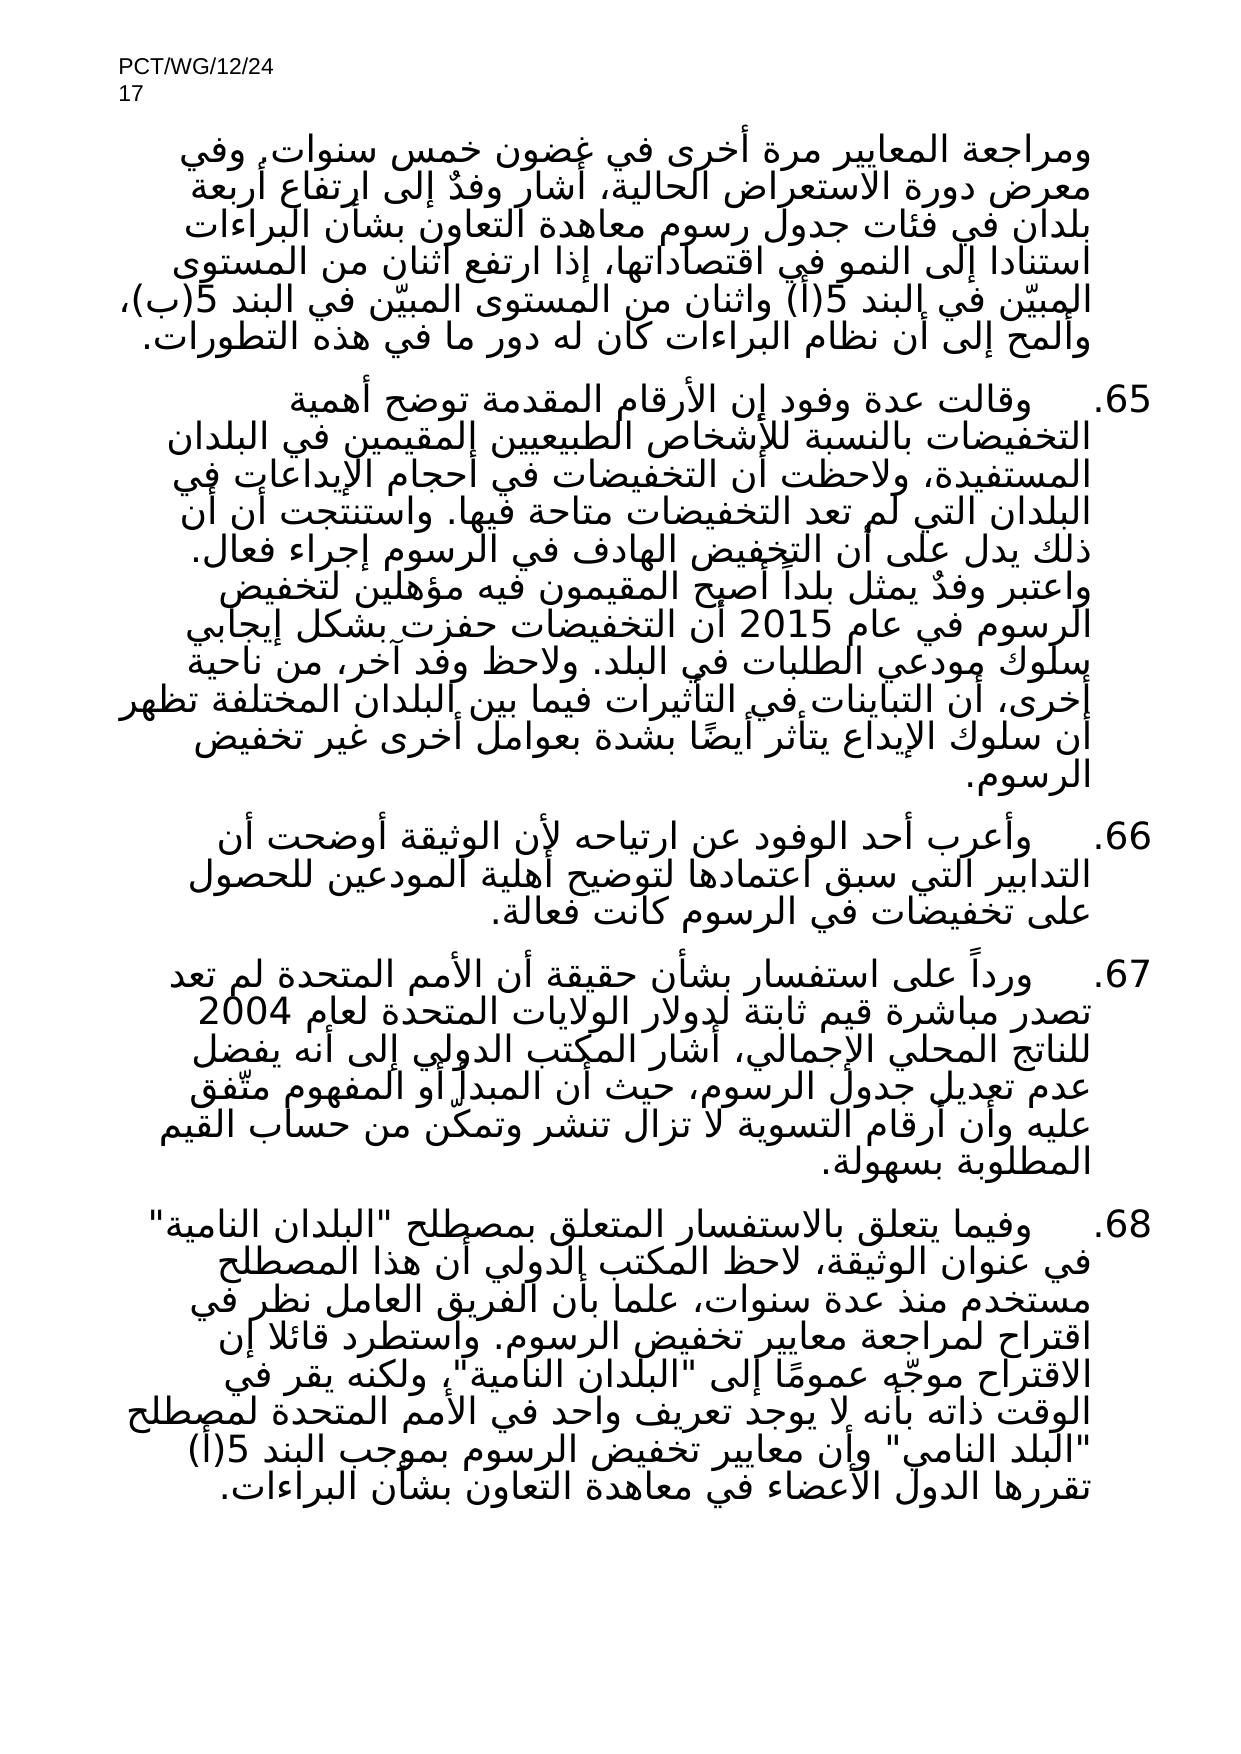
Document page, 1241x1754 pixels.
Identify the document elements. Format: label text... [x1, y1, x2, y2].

text وأعرب أحد الوفود عن ارتياحه لأن الوثيقة أوضحت أن التدابير التي سبق اعتمادها لتوضيح أهلية المودعين للحصول على تخفيضات في الرسوم كانت فعالة. [118, 820, 1092, 932]
text ورداً على استفسار بشأن حقيقة أن الأمم المتحدة لم تعد تصدر مباشرة قيم ثابتة لدولار الولايات المتحدة لعام 2004 للناتج المحلي الإجمالي، أشار المكتب الدولي إلى أنه يفضل عدم تعديل جدول الرسوم، حيث أن المبدأ أو المفهوم متّفق عليه وأن أرقام التسوية لا تزال تنشر وتمكّن من حساب القيم المطلوبة بسهولة. [118, 957, 1092, 1182]
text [118, 132, 1092, 357]
text وفيما يتعلق بالاستفسار المتعلق بمصطلح "البلدان النامية" في عنوان الوثيقة، لاحظ المكتب الدولي أن هذا المصطلح مستخدم منذ عدة سنوات، علما بأن الفريق العامل نظر في اقتراح لمراجعة معايير تخفيض الرسوم. واستطرد قائلا إن الاقتراح موجّه عمومًا إلى "البلدان النامية"، ولكنه يقر في الوقت ذاته بأنه لا يوجد تعريف واحد في الأمم المتحدة لمصطلح "البلد النامي" وأن معايير تخفيض الرسوم بموجب البند 5(أ) تقررها الدول الأعضاء في معاهدة التعاون بشأن البراءات. [118, 1207, 1092, 1507]
text وقالت عدة وفود إن الأرقام المقدمة توضح أهمية التخفيضات بالنسبة للأشخاص الطبيعيين المقيمين في البلدان المستفيدة، ولاحظت أن التخفيضات في أحجام الإيداعات في البلدان التي لم تعد التخفيضات متاحة فيها. واستنتجت أن أن ذلك يدل على أن التخفيض الهادف في الرسوم إجراء فعال. واعتبر وفدٌ يمثل بلداً أصبح المقيمون فيه مؤهلين لتخفيض الرسوم في عام 2015 أن التخفيضات حفزت بشكل إيجابي سلوك مودعي الطلبات في البلد. ولاحظ وفد آخر، من ناحية أخرى، أن التباينات في التأثيرات فيما بين البلدان المختلفة تظهر أن سلوك الإيداع يتأثر أيضًا بشدة بعوامل أخرى غير تخفيض الرسوم. [118, 382, 1092, 795]
